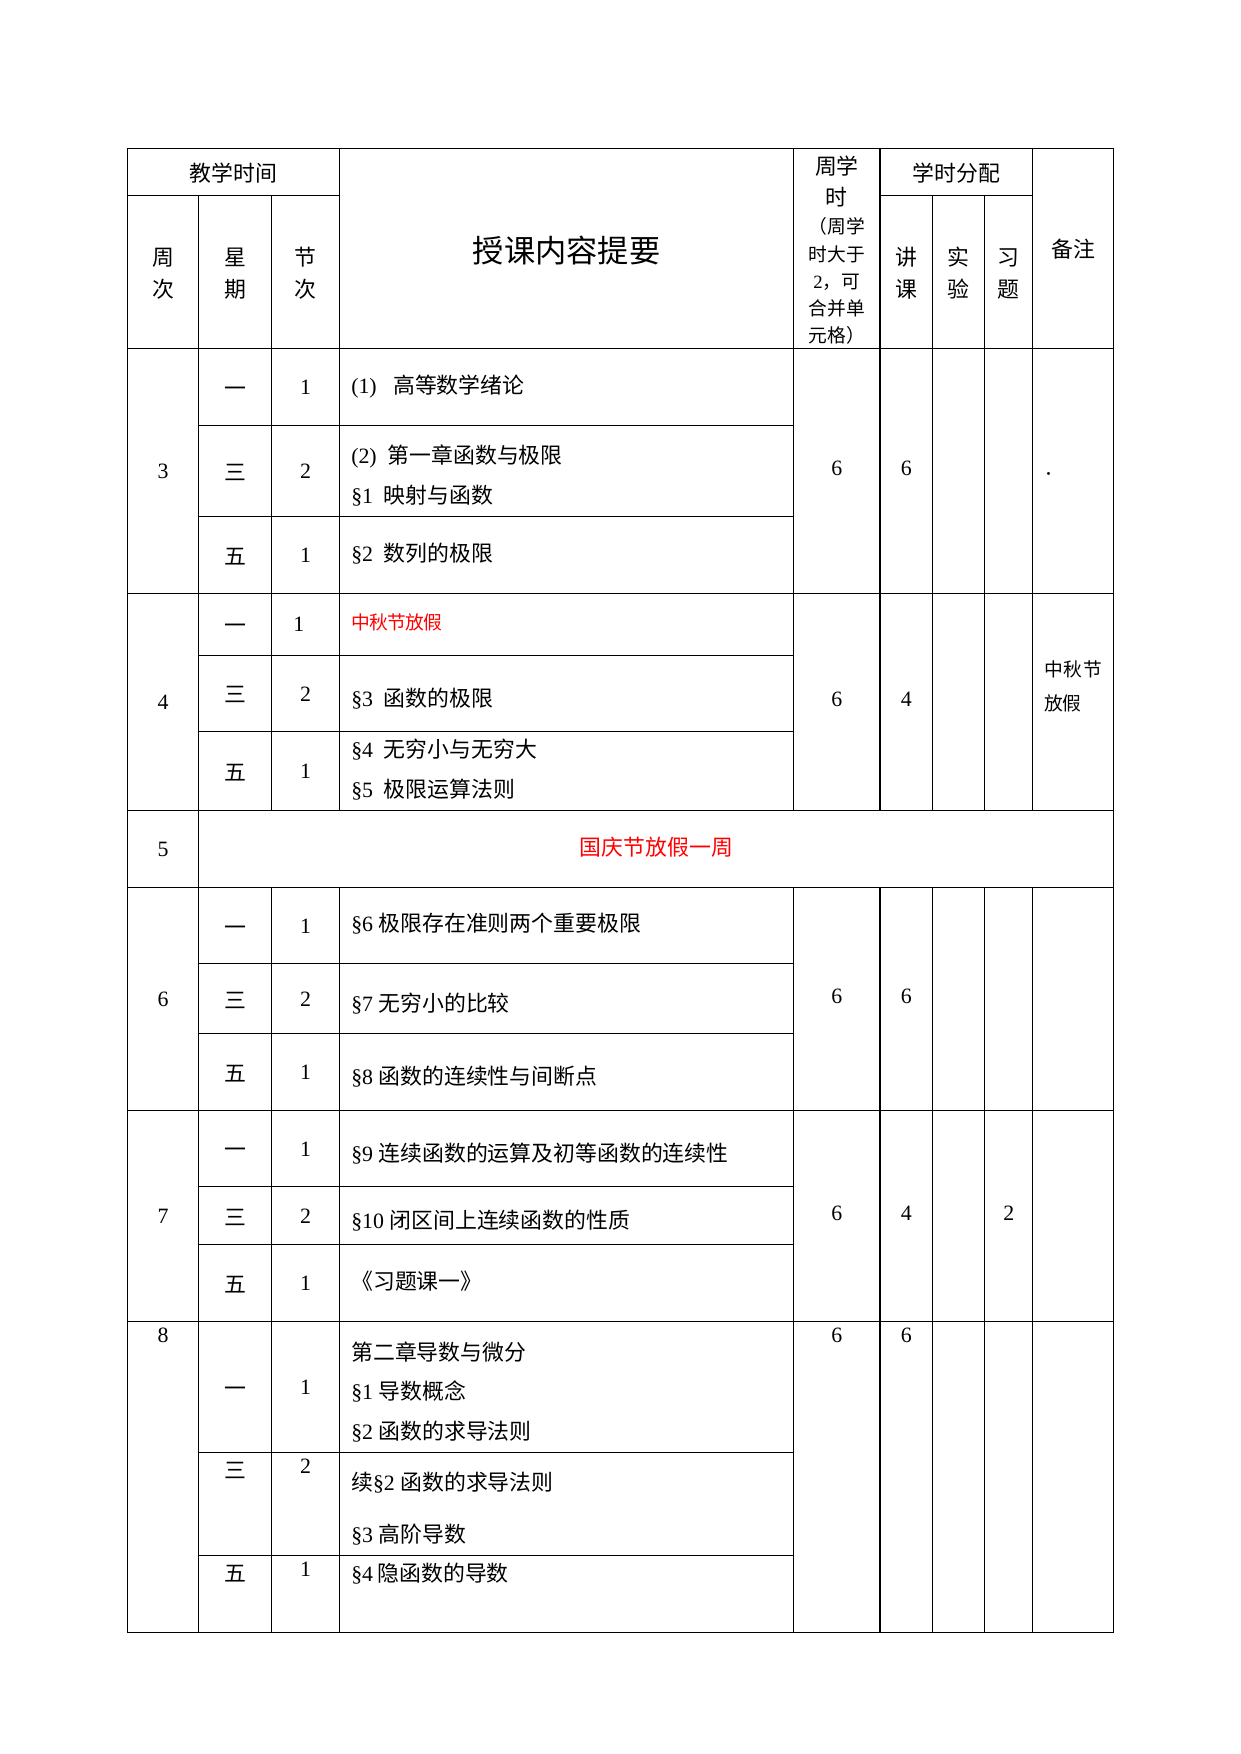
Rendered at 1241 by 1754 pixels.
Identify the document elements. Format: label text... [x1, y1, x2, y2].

table_cell 五 [199, 1245, 271, 1321]
table_cell 五 [199, 517, 271, 593]
table_cell 五 [199, 732, 271, 810]
table_cell 1 [272, 1556, 339, 1632]
table_cell [985, 1322, 1032, 1632]
table_cell 2 [272, 1187, 339, 1244]
table_cell 1 [272, 1245, 339, 1321]
table_cell [1033, 1322, 1113, 1632]
table_cell 1 [272, 517, 339, 593]
table_cell 周 次 [128, 196, 198, 348]
table_cell [985, 349, 1032, 593]
table_cell 6 [881, 888, 932, 1109]
table_cell 6 [794, 1322, 879, 1632]
table_cell [933, 594, 984, 810]
table_cell [1033, 888, 1113, 1109]
table_cell 一 [199, 594, 271, 654]
table_cell [933, 888, 984, 1109]
table_cell 三 [199, 426, 271, 516]
table_cell 中秋节放假 [340, 594, 793, 654]
table_cell 习题 [985, 196, 1032, 348]
table_cell 讲课 [881, 196, 932, 348]
table_cell 1 [272, 349, 339, 425]
table_cell §4隐函数的导数 [340, 1556, 793, 1632]
table_header 教学时间 [128, 149, 339, 195]
table_header 备注 [1033, 149, 1113, 348]
table_header 周学时 （周学时大于2，可合并单元格） [794, 149, 879, 348]
table_cell 4 [881, 1111, 932, 1321]
table_cell 1 [272, 732, 339, 810]
table_cell §3 函数的极限 [340, 656, 793, 731]
table_cell 续§2 函数的求导法则 §3 高阶导数 [340, 1453, 793, 1555]
table_cell 2 [272, 656, 339, 731]
table_cell 2 [272, 1453, 339, 1555]
table_cell 第二章导数与微分 §1 导数概念 §2 函数的求导法则 [340, 1322, 793, 1452]
table_cell 《习题课一》 [340, 1245, 793, 1321]
table_cell §4 无穷小与无穷大 §5 极限运算法则 [340, 732, 793, 810]
table_cell 3 [128, 349, 198, 593]
table_cell §2 数列的极限 [340, 517, 793, 593]
table_cell §6 极限存在准则两个重要极限 [340, 888, 793, 963]
table_cell 4 [128, 594, 198, 810]
table_cell [933, 1322, 984, 1632]
table_cell 5 [128, 811, 198, 887]
table_cell 五 [199, 1556, 271, 1632]
table_cell 三 [199, 1187, 271, 1244]
table_cell 一 [199, 1111, 271, 1186]
table_cell (2) 第一章函数与极限 §1 映射与函数 [340, 426, 793, 516]
table_cell 6 [881, 349, 932, 593]
table_cell 1 [272, 888, 339, 963]
table_cell 4 [881, 594, 932, 810]
table_cell 中秋节放假 [1033, 594, 1113, 810]
table_cell 6 [881, 1322, 932, 1632]
table_cell [1033, 1111, 1113, 1321]
table_cell 8 [128, 1322, 198, 1632]
table_cell 五 [199, 1034, 271, 1109]
table_cell 6 [128, 888, 198, 1109]
table_cell 6 [794, 1111, 879, 1321]
table_cell 6 [794, 888, 879, 1109]
table_cell §8 函数的连续性与间断点 [340, 1034, 793, 1109]
table_cell 三 [199, 964, 271, 1033]
table_cell 星 期 [199, 196, 271, 348]
table_cell 6 [794, 349, 879, 593]
table_cell 国庆节放假一周 [199, 811, 1113, 887]
table_cell §7 无穷小的比较 [340, 964, 793, 1033]
table_cell 节 次 [272, 196, 339, 348]
table_cell 1 [272, 1322, 339, 1452]
table_header 授课内容提要 [340, 149, 793, 348]
table_cell §10 闭区间上连续函数的性质 [340, 1187, 793, 1244]
table_cell 1 [272, 594, 339, 654]
table_cell 2 [272, 964, 339, 1033]
table_cell 7 [128, 1111, 198, 1321]
table_cell 1 [272, 1111, 339, 1186]
table_cell 三 [199, 656, 271, 731]
table_cell [985, 888, 1032, 1109]
table_cell 2 [272, 426, 339, 516]
table_cell 一 [199, 1322, 271, 1452]
table_cell 实验 [933, 196, 984, 348]
table_cell 2 [985, 1111, 1032, 1321]
table_cell 一 [199, 888, 271, 963]
table_cell 1 [272, 1034, 339, 1109]
table_cell §9 连续函数的运算及初等函数的连续性 [340, 1111, 793, 1186]
table_cell ． [1033, 349, 1113, 593]
table_cell 6 [794, 594, 879, 810]
table_cell [933, 349, 984, 593]
table_cell 一 [199, 349, 271, 425]
table_cell [933, 1111, 984, 1321]
table_cell (1) 高等数学绪论 [340, 349, 793, 425]
table_cell [985, 594, 1032, 810]
table_header 学时分配 [881, 149, 1032, 195]
table_cell 三 [199, 1453, 271, 1555]
